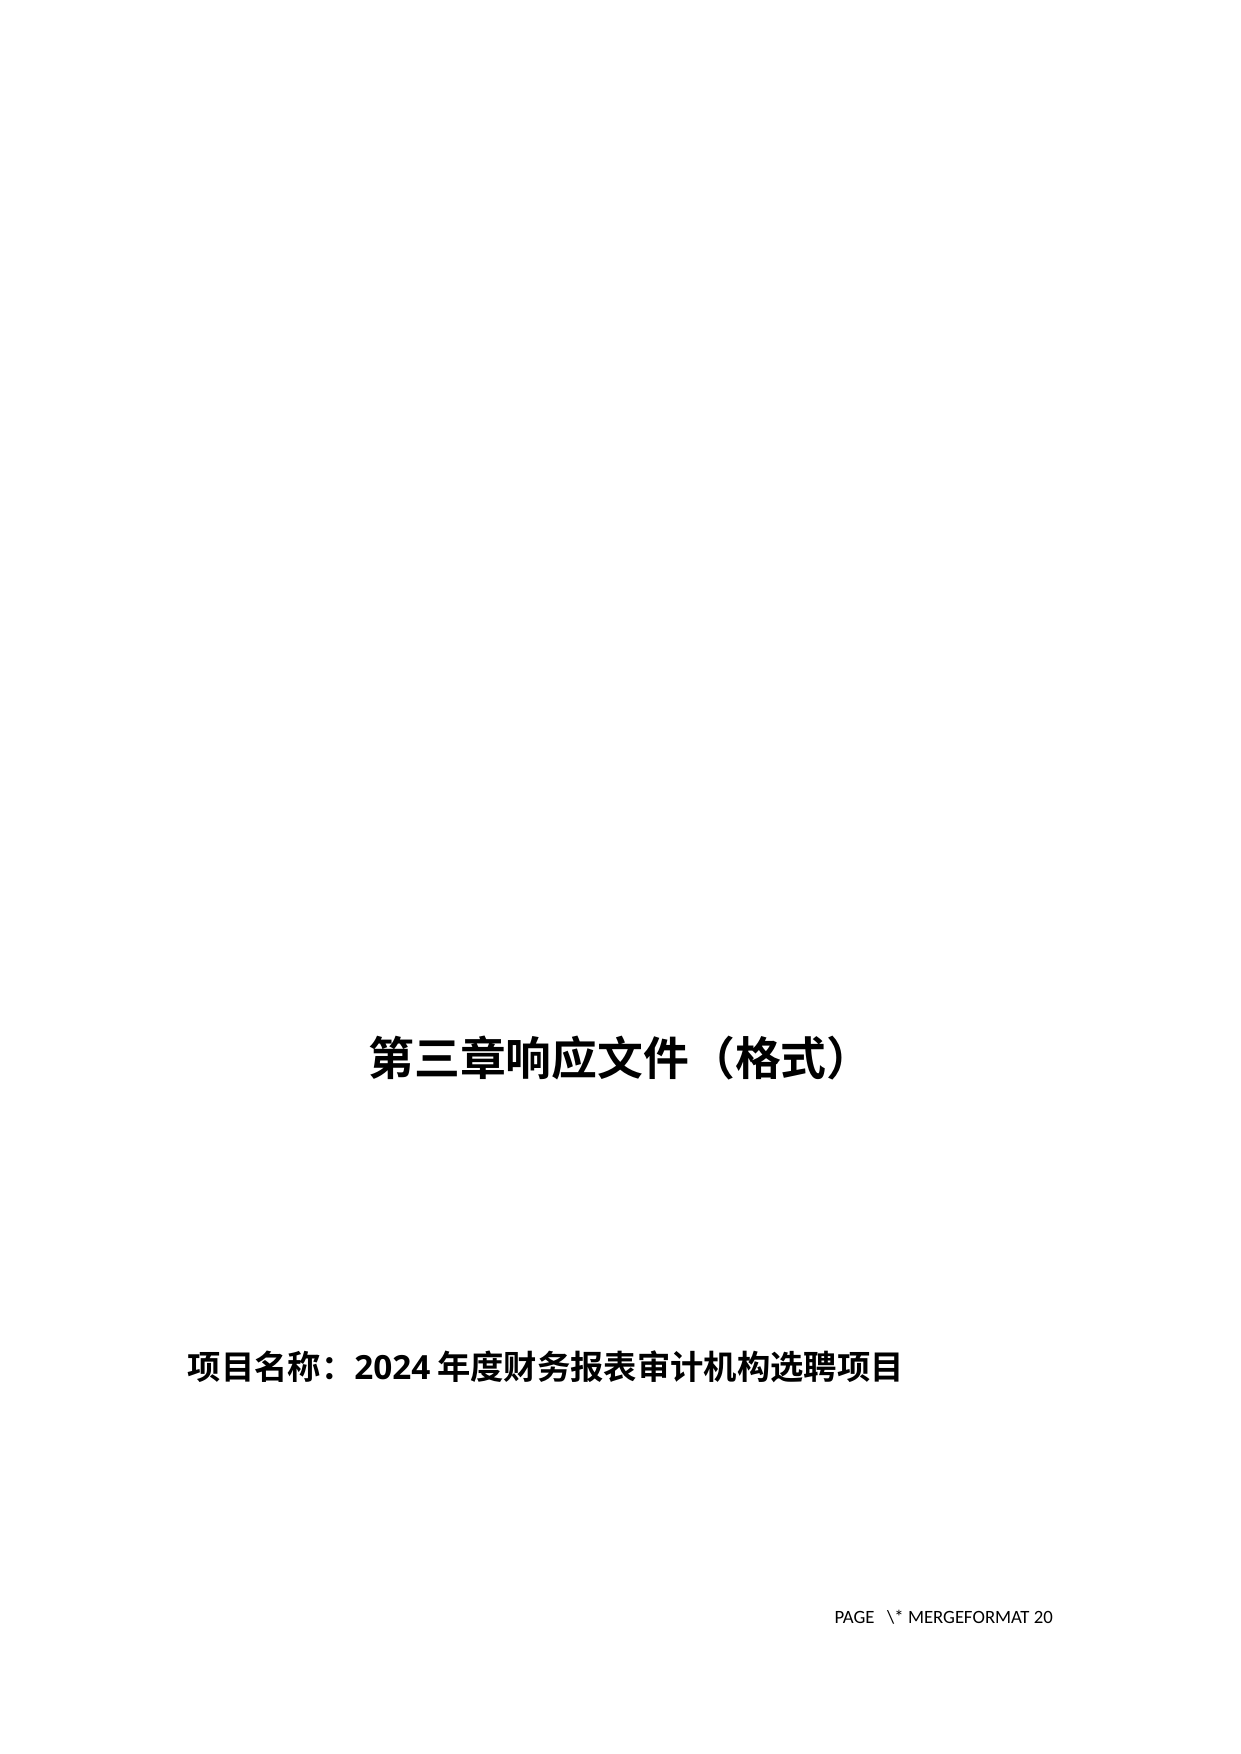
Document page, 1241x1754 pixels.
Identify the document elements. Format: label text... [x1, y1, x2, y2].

text 项目名称：2024年度财务报表审计机构选聘项目 [187, 1333, 1053, 1398]
text 第三章响应文件（格式） [187, 1007, 1053, 1104]
